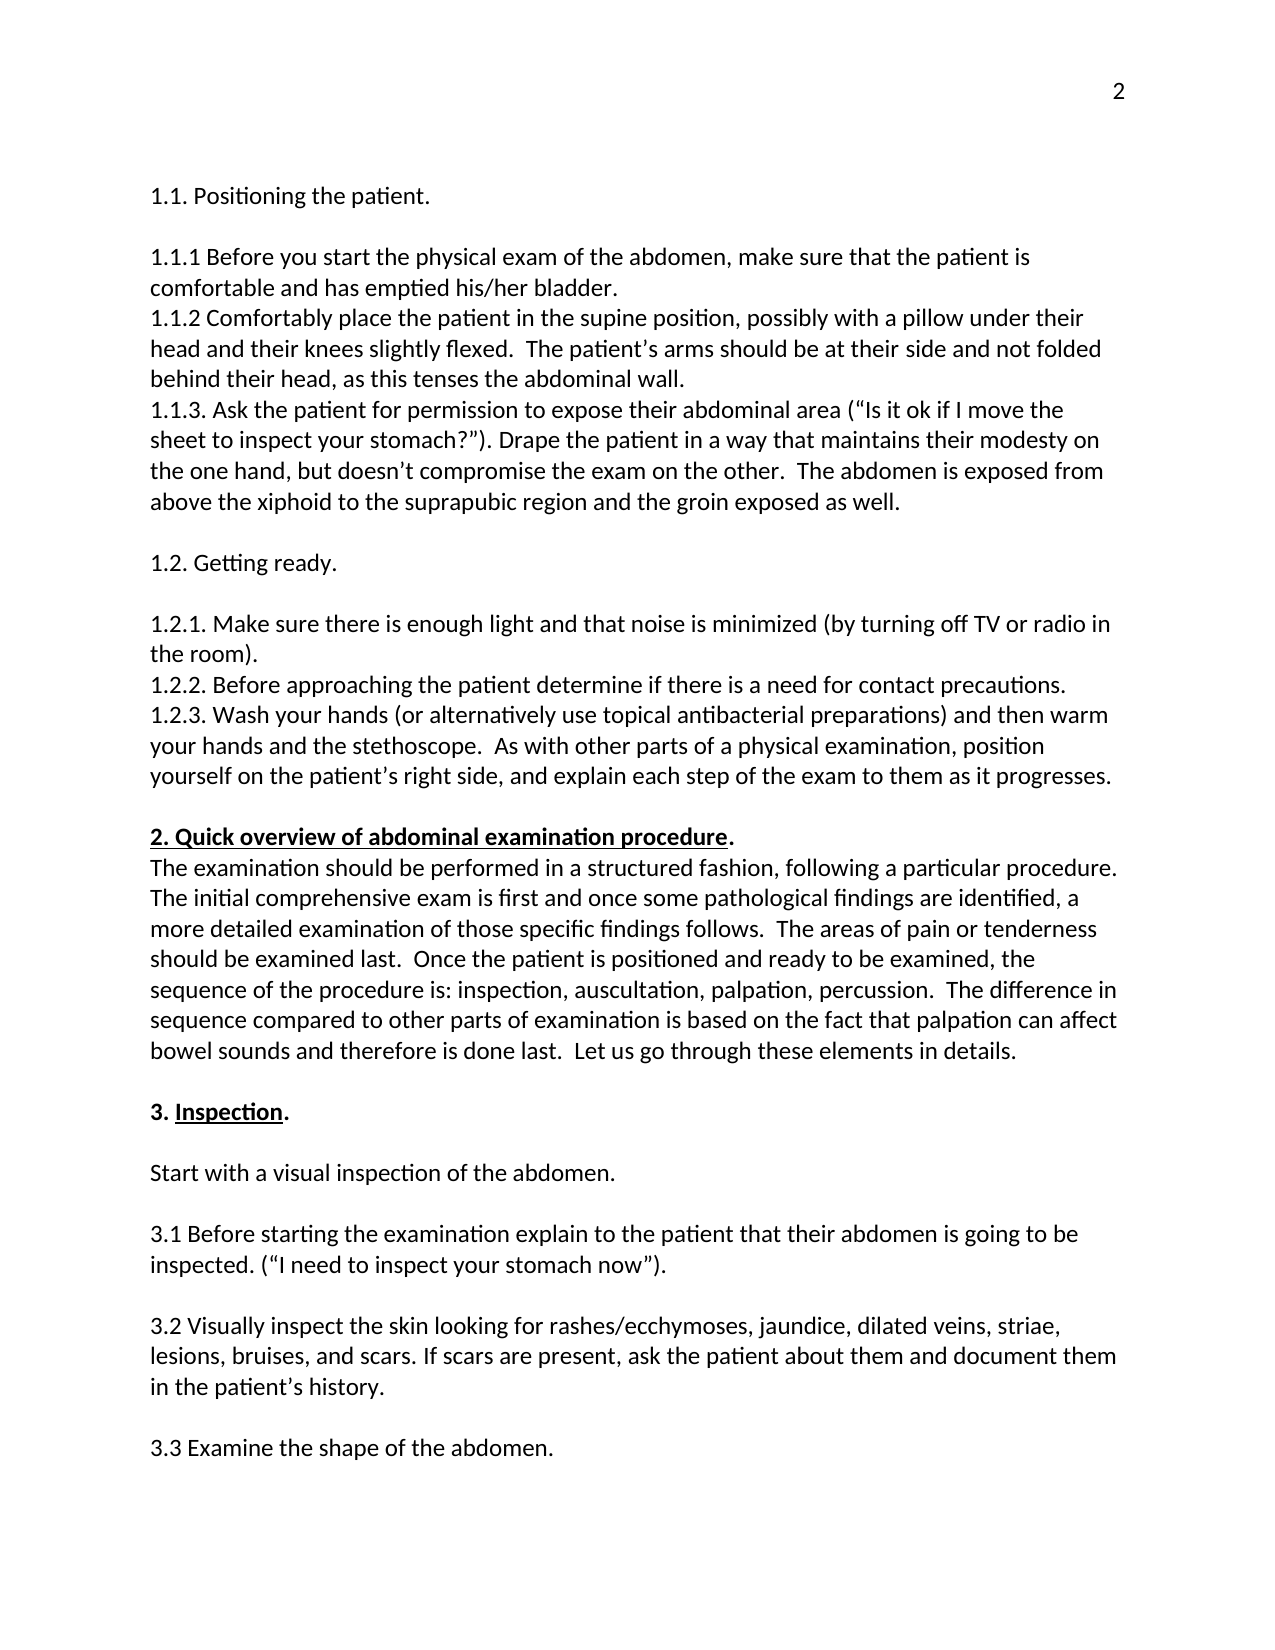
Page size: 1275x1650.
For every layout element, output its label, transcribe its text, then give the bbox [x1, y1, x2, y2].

text 1.2.2. Before approaching the patient determine if there is a need for contact precautions. [150, 669, 1125, 699]
text The examination should be performed in a structured fashion, following a particular procedure. The initial comprehensive exam is first and once some pathological findings are identified, a more detailed examination of those specific findings follows. The areas of pain or tenderness should be examined last. Once the patient is positioned and ready to be examined, the sequence of the procedure is: inspection, auscultation, palpation, percussion. The difference in sequence compared to other parts of examination is based on the fact that palpation can affect bowel sounds and therefore is done last. Let us go through these elements in details. [150, 852, 1125, 1066]
text 3.3 Examine the shape of the abdomen. [150, 1432, 1125, 1462]
text 1.2.3. Wash your hands (or alternatively use topical antibacterial preparations) and then warm your hands and the stethoscope. As with other parts of a physical examination, position yourself on the patient’s right side, and explain each step of the exam to them as it progresses. [150, 699, 1125, 791]
text 1.1.3. Ask the patient for permission to expose their abdominal area (“Is it ok if I move the sheet to inspect your stomach?”). Drape the patient in a way that maintains their modesty on the one hand, but doesn’t compromise the exam on the other. The abdomen is exposed from above the xiphoid to the suprapubic region and the groin exposed as well. [150, 394, 1125, 516]
text 2. Quick overview of abdominal examination procedure. [150, 821, 1125, 852]
text 1.2.1. Make sure there is enough light and that noise is minimized (by turning off TV or radio in the room). [150, 608, 1125, 669]
text Start with a visual inspection of the abdomen. [150, 1157, 1125, 1188]
text 1.1. Positioning the patient. [150, 181, 1125, 211]
text 3. Inspection. [150, 1096, 1125, 1127]
text 1.1.1 Before you start the physical exam of the abdomen, make sure that the patient is comfortable and has emptied his/her bladder. [150, 242, 1125, 303]
text 1.1.2 Comfortably place the patient in the supine position, possibly with a pillow under their head and their knees slightly flexed. The patient’s arms should be at their side and not folded behind their head, as this tenses the abdominal wall. [150, 303, 1125, 394]
text 3.2 Visually inspect the skin looking for rashes/ecchymoses, jaundice, dilated veins, striae, lesions, bruises, and scars. If scars are present, ask the patient about them and document them in the patient’s history. [150, 1310, 1125, 1401]
text 1.2. Getting ready. [150, 547, 1125, 577]
text 3.1 Before starting the examination explain to the patient that their abdomen is going to be inspected. (“I need to inspect your stomach now”). [150, 1218, 1125, 1279]
